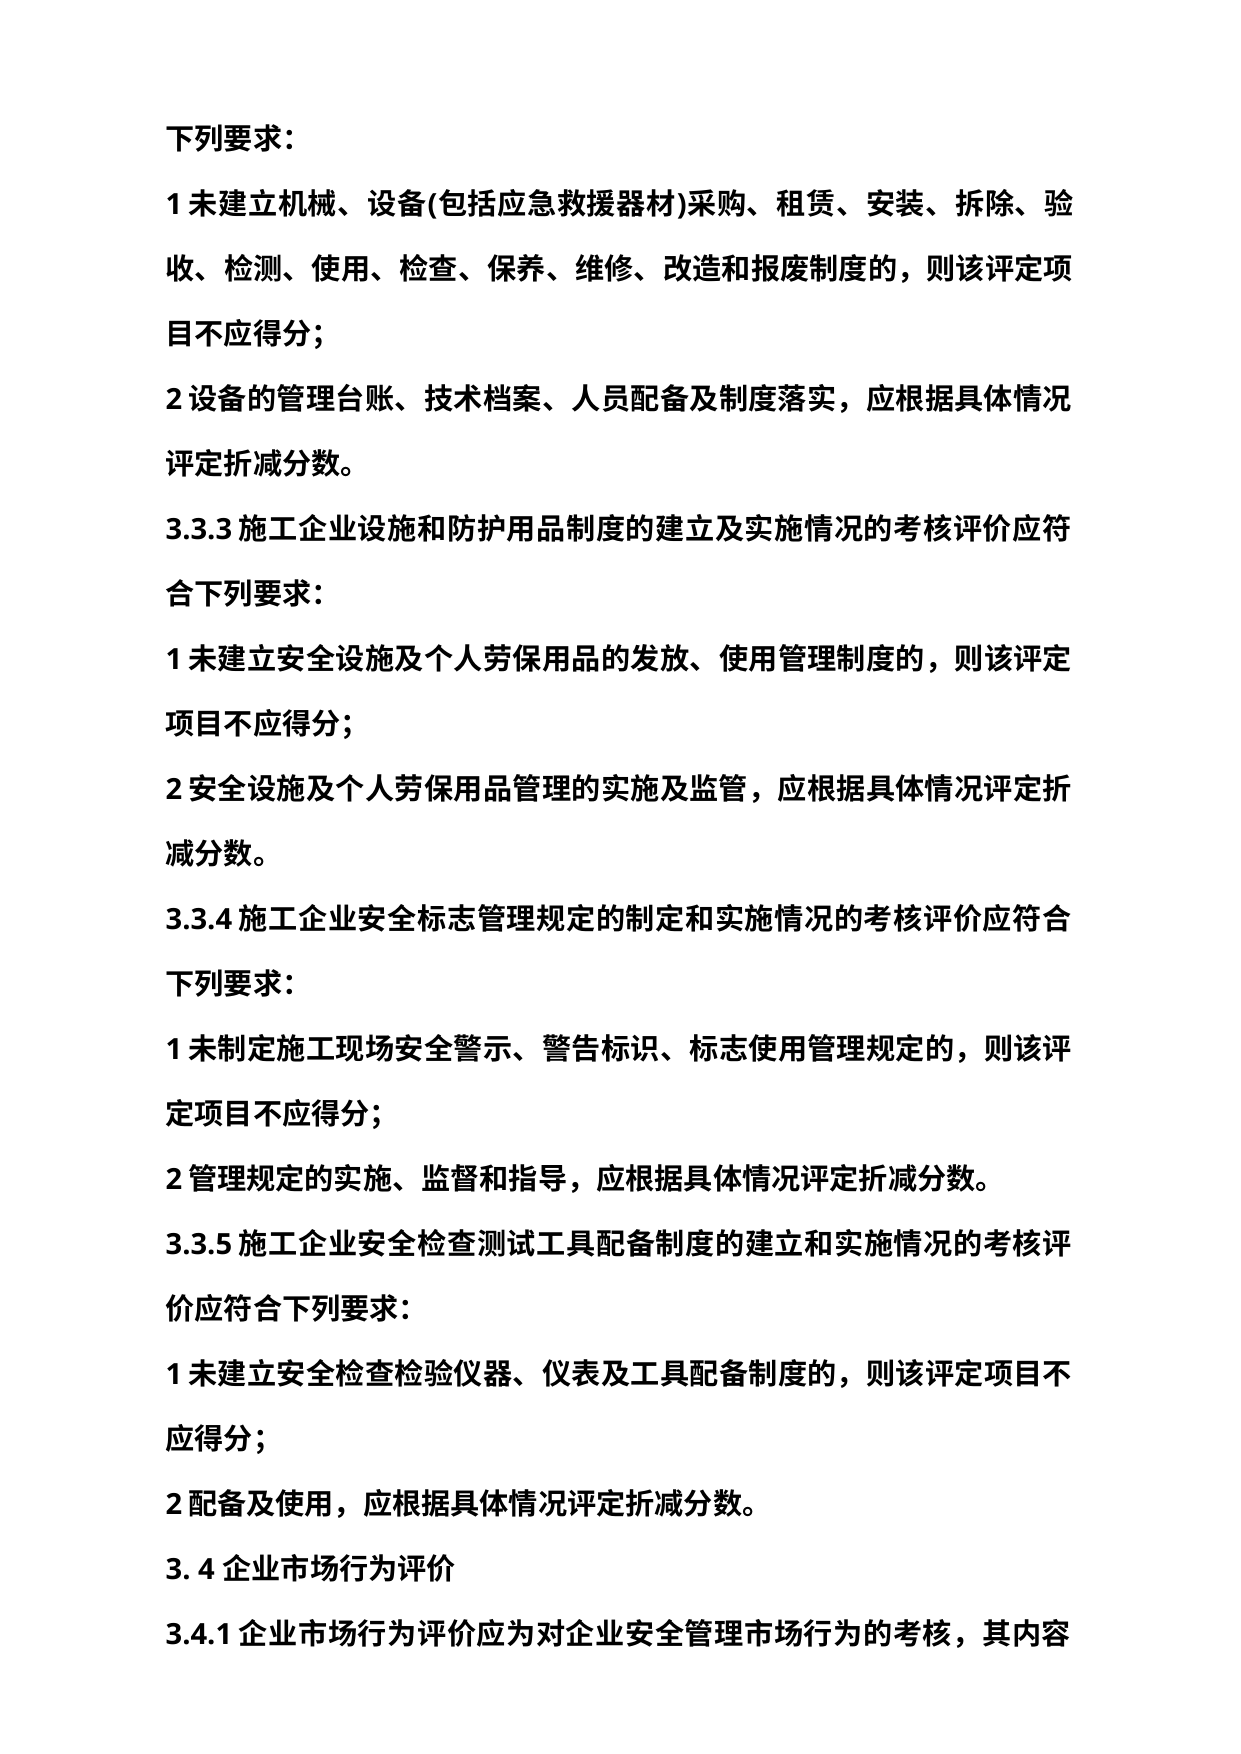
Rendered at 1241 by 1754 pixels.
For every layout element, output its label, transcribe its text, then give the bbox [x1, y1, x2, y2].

text 2设备的管理台账、技术档案、人员配备及制度落实，应根据具体情况评定折减分数。 [165, 364, 1075, 494]
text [165, 104, 1075, 169]
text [165, 1599, 1075, 1664]
text 2安全设施及个人劳保用品管理的实施及监管，应根据具体情况评定折减分数。 [165, 754, 1075, 884]
text 1未制定施工现场安全警示、警告标识、标志使用管理规定的，则该评定项目不应得分； [165, 1014, 1075, 1144]
text 1未建立安全设施及个人劳保用品的发放、使用管理制度的，则该评定项目不应得分； [165, 624, 1075, 754]
text 3. 4 企业市场行为评价 [165, 1534, 1075, 1599]
text 3.3.4施工企业安全标志管理规定的制定和实施情况的考核评价应符合下列要求： [165, 884, 1075, 1014]
text 2配备及使用，应根据具体情况评定折减分数。 [165, 1469, 1075, 1534]
text 2管理规定的实施、监督和指导，应根据具体情况评定折减分数。 [165, 1144, 1075, 1209]
text 3.3.3施工企业设施和防护用品制度的建立及实施情况的考核评价应符合下列要求： [165, 494, 1075, 624]
text 1未建立安全检查检验仪器、仪表及工具配备制度的，则该评定项目不应得分； [165, 1339, 1075, 1469]
text 3.3.5施工企业安全检查测试工具配备制度的建立和实施情况的考核评价应符合下列要求： [165, 1209, 1075, 1339]
text 1未建立机械、设备(包括应急救援器材)采购、租赁、安装、拆除、验收、检测、使用、检查、保养、维修、改造和报废制度的，则该评定项目不应得分； [165, 169, 1075, 364]
